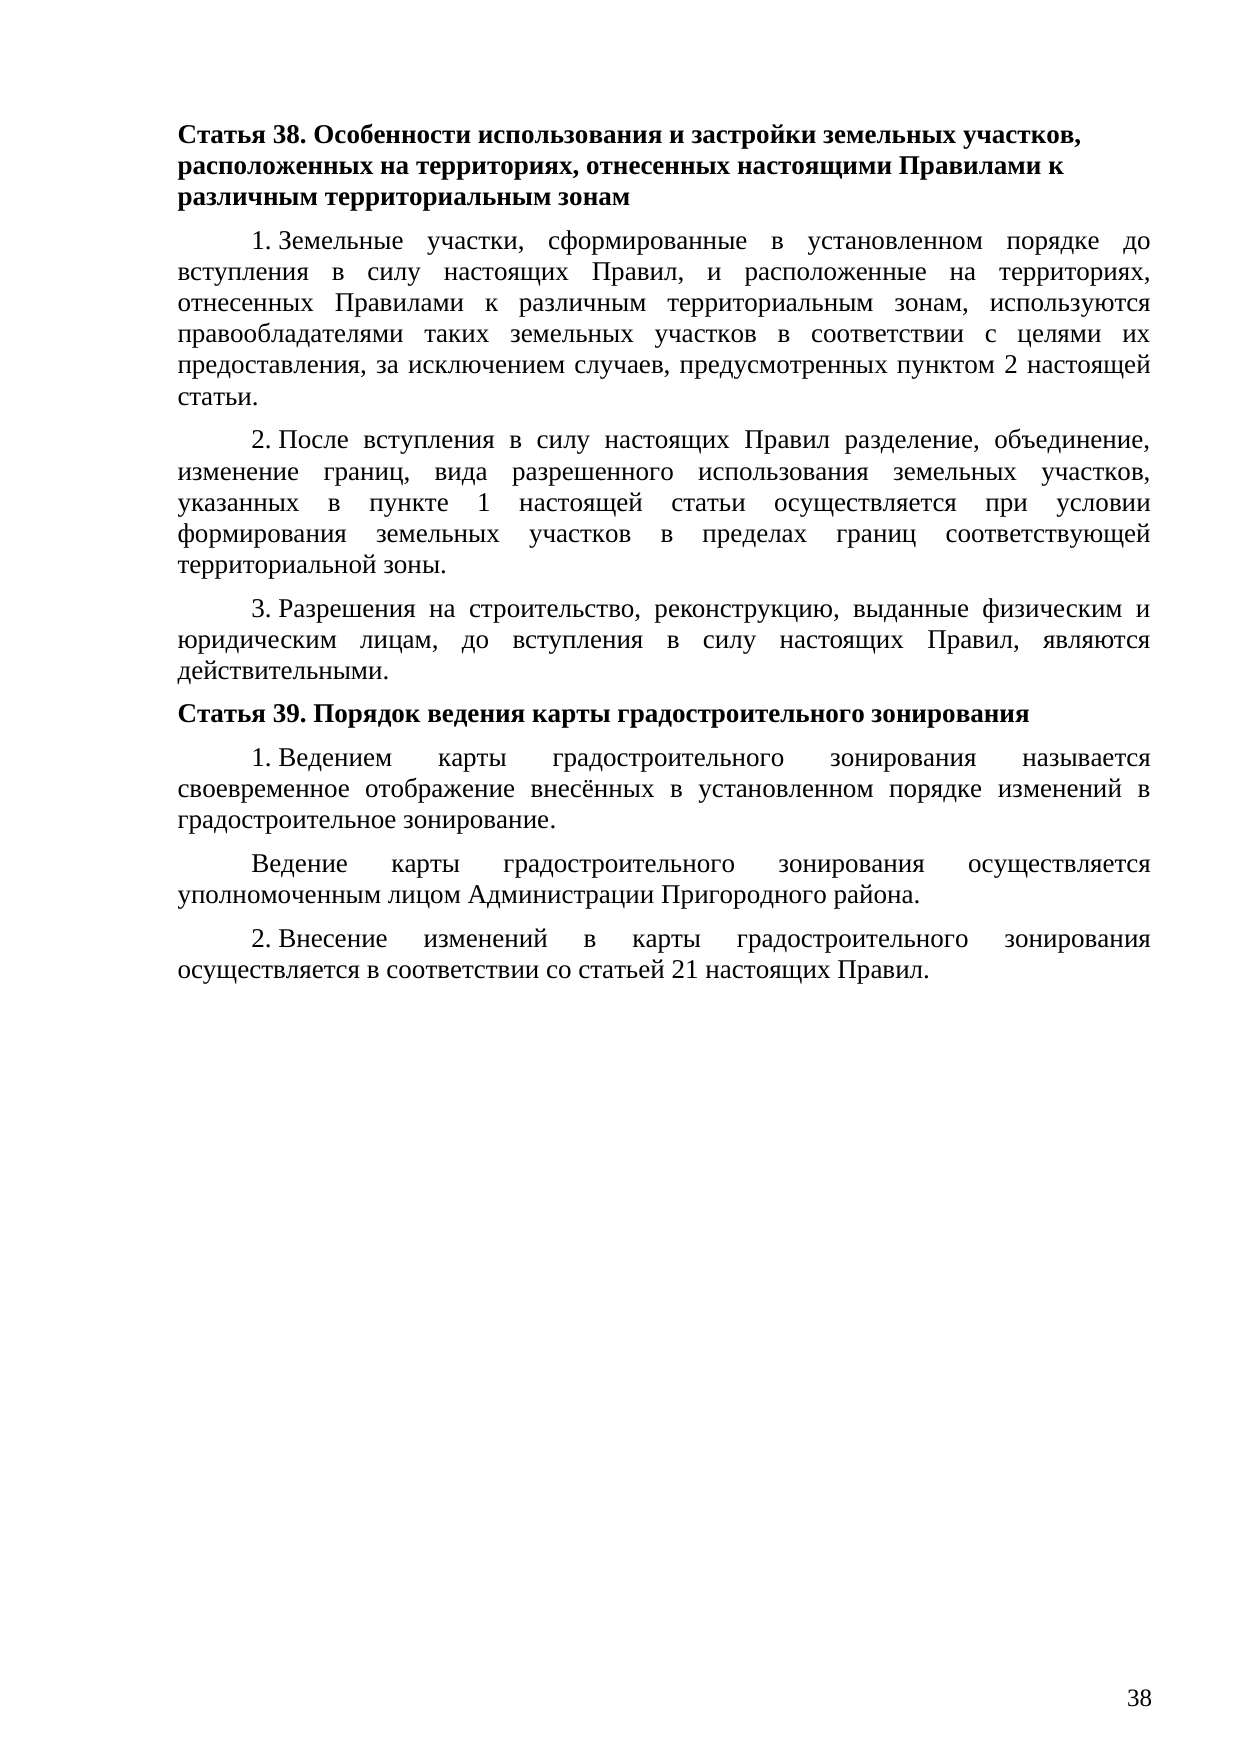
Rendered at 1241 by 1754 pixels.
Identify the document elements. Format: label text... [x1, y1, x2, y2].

text 1. Земельные участки, сформированные в установленном порядке до вступления в силу настоящих Правил, и расположенные на территориях, отнесенных Правилами к различным территориальным зонам, используются правообладателями таких земельных участков в соответствии с целями их предоставления, за исключением случаев, предусмотренных пунктом 2 настоящей статьи. [177, 224, 1152, 411]
text Ведение карты градостроительного зонирования осуществляется уполномоченным лицом Администрации Пригородного района. [177, 847, 1152, 909]
list Статья 39. Порядок ведения карты градостроительного зонирования [177, 698, 1152, 729]
subtitle Статья 38. Особенности использования и застройки земельных участков, расположенных на территориях, отнесенных настоящими Правилами к различным территориальным зонам [177, 118, 1152, 212]
text 3. Разрешения на строительство, реконструкцию, выданные физическим и юридическим лицам, до вступления в силу настоящих Правил, являются действительными. [177, 592, 1152, 685]
text 1. Ведением карты градостроительного зонирования называется своевременное отображение внесённых в установленном порядке изменений в градостроительное зонирование. [177, 741, 1152, 835]
text 2. Внесение изменений в карты градостроительного зонирования осуществляется в соответствии со статьей 21 настоящих Правил. [177, 922, 1152, 984]
text 2. После вступления в силу настоящих Правил разделение, объединение, изменение границ, вида разрешенного использования земельных участков, указанных в пункте 1 настоящей статьи осуществляется при условии формирования земельных участков в пределах границ соответствующей территориальной зоны. [177, 423, 1152, 579]
